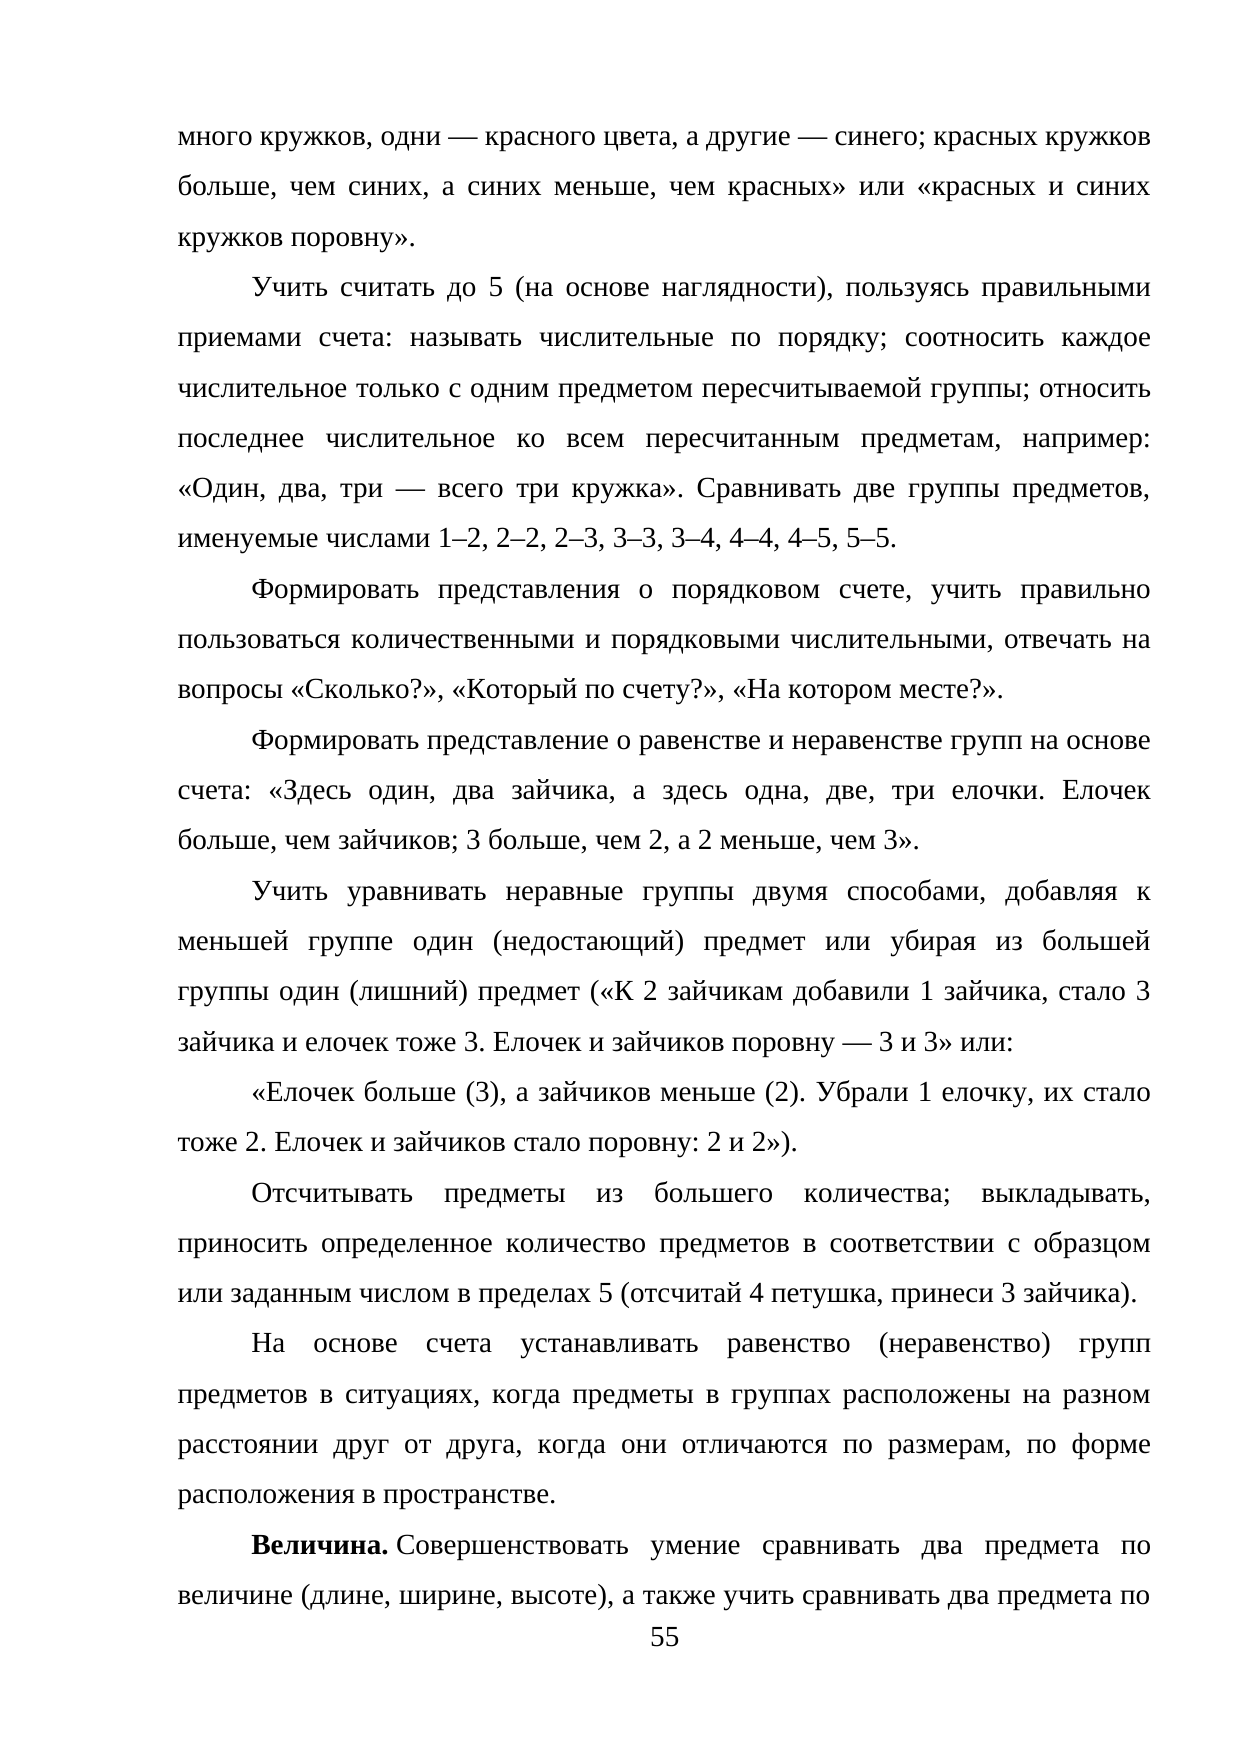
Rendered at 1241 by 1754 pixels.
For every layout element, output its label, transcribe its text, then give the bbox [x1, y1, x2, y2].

text «Елочек больше (3), а зайчиков меньше (2). Убрали 1 елочку, их стало тоже 2. Елочек и зайчиков стало поровну: 2 и 2»). [177, 1074, 1152, 1158]
text Формировать представление о равенстве и неравенстве групп на основе счета: «Здесь один, два зайчика, а здесь одна, две, три елочки. Елочек больше, чем зайчиков; 3 больше, чем 2, а 2 меньше, чем 3». [177, 722, 1152, 856]
text На основе счета устанавливать равенство (неравенство) групп предметов в ситуациях, когда предметы в группах расположены на разном расстоянии друг от друга, когда они отличаются по размерам, по форме расположения в пространстве. [177, 1326, 1152, 1510]
text Формировать представления о порядковом счете, учить правильно пользоваться количественными и порядковыми числительными, отвечать на вопросы «Сколько?», «Который по счету?», «На котором месте?». [177, 571, 1152, 705]
text Учить считать до 5 (на основе наглядности), пользуясь правильными приемами счета: называть числительные по порядку; соотносить каждое числительное только с одним предметом пересчитываемой группы; относить последнее числительное ко всем пересчитанным предметам, например: «Один, два, три — всего три кружка». Сравнивать две группы предметов, именуемые числами 1–2, 2–2, 2–3, 3–3, 3–4, 4–4, 4–5, 5–5. [177, 269, 1152, 554]
text Отсчитывать предметы из большего количества; выкладывать, приносить определенное количество предметов в соответствии с образцом или заданным числом в пределах 5 (отсчитай 4 петушка, принеси 3 зайчика). [177, 1175, 1152, 1309]
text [177, 118, 1152, 252]
text Учить уравнивать неравные группы двумя способами, добавляя к меньшей группе один (недостающий) предмет или убирая из большей группы один (лишний) предмет («К 2 зайчикам добавили 1 зайчика, стало 3 зайчика и елочек тоже 3. Елочек и зайчиков поровну — 3 и 3» или: [177, 873, 1152, 1057]
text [177, 1527, 1152, 1611]
